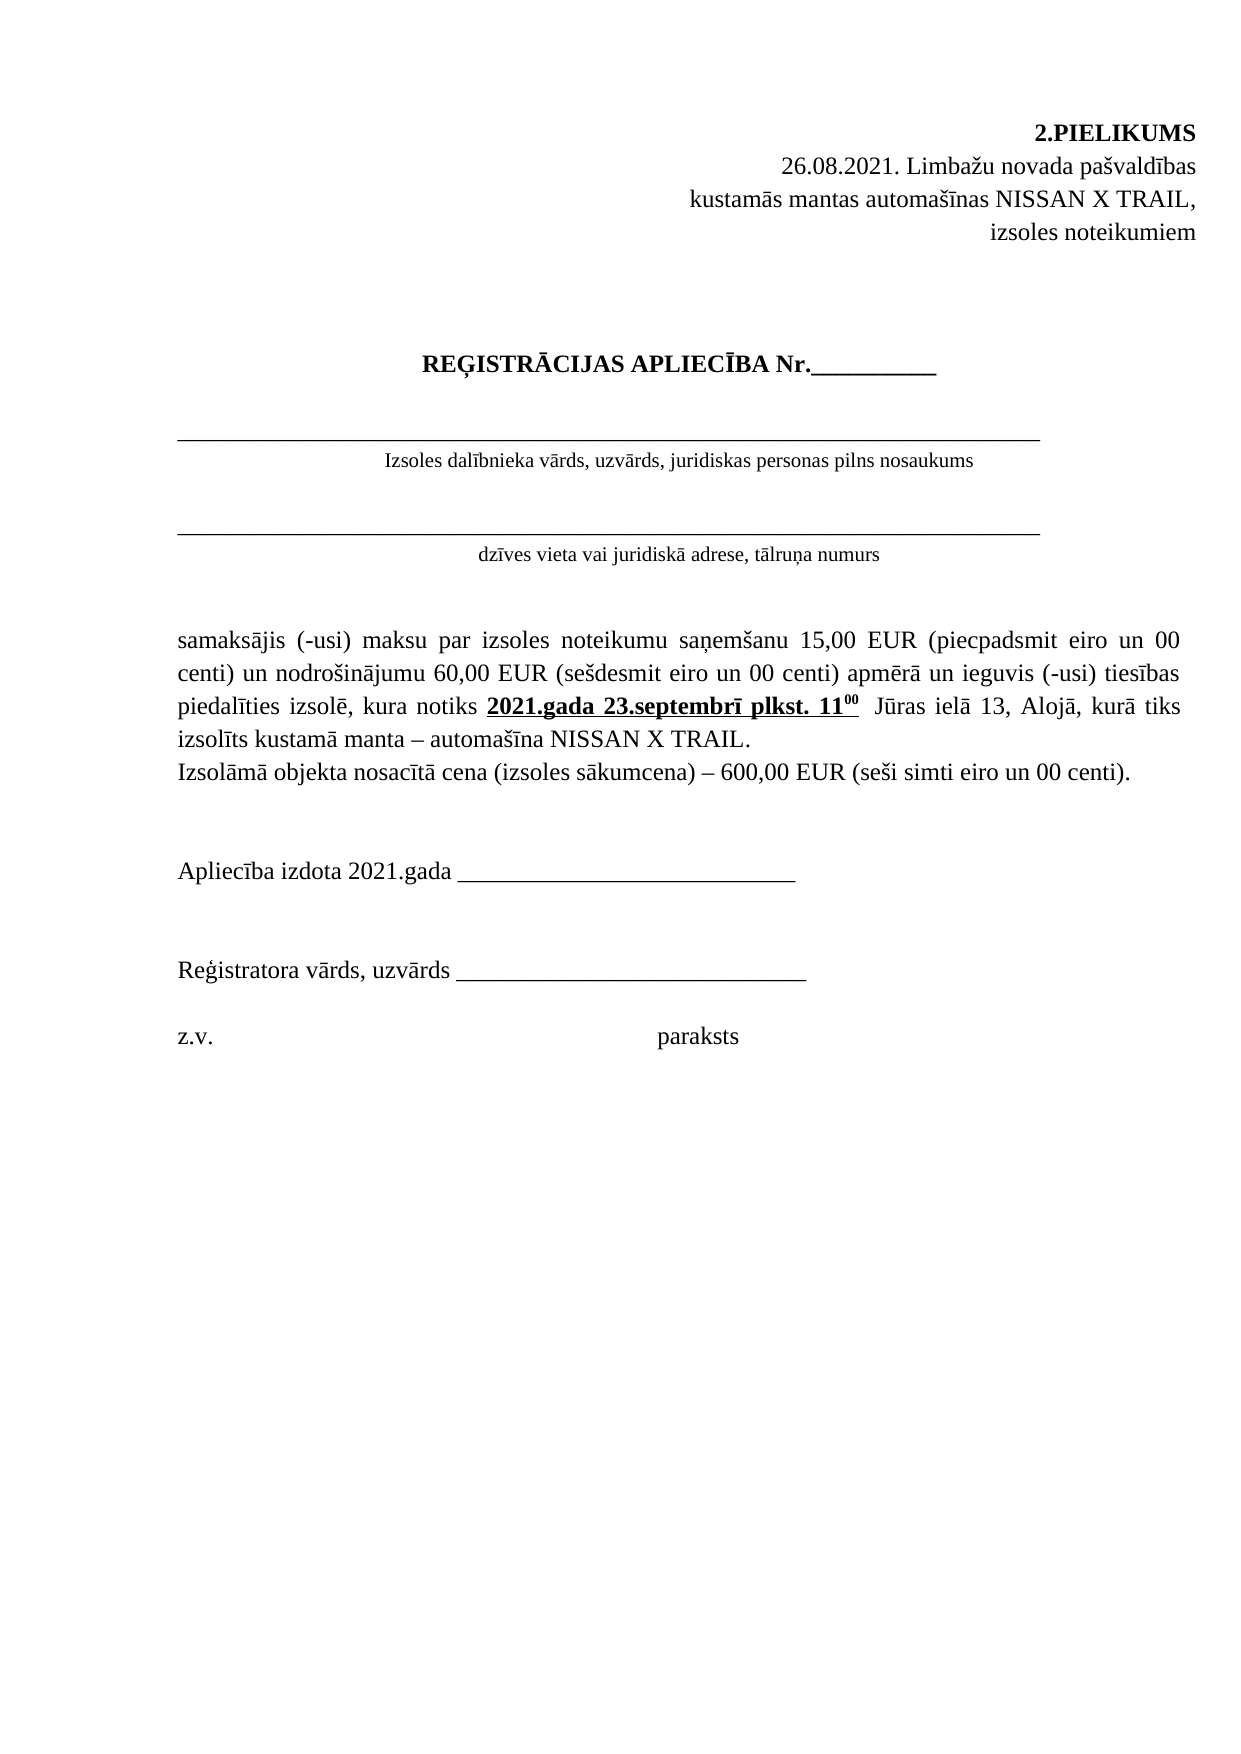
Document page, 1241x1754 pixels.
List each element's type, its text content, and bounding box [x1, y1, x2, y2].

text z.v. paraksts [177, 1021, 1181, 1050]
text izsoles noteikumiem [177, 217, 1196, 246]
text 26.08.2021. Limbažu novada pašvaldības [177, 151, 1196, 180]
text samaksājis (-usi) maksu par izsoles noteikumu saņemšanu 15,00 EUR (piecpadsmit eiro un 00 centi) un nodrošinājumu 60,00 EUR (sešdesmit eiro un 00 centi) apmērā un ieguvis (-usi) tiesības piedalīties izsolē, kura notiks 2021.gada 23.septembrī plkst. 1100 Jūras ielā 13, Alojā, kurā tiks izsolīts kustamā manta – automašīna NISSAN X TRAIL. [177, 625, 1181, 753]
text kustamās mantas automašīnas NISSAN X TRAIL, [177, 184, 1196, 213]
text Izsoles dalībnieka vārds, uzvārds, juridiskas personas pilns nosaukums [177, 448, 1181, 472]
text 2.pielikums [177, 118, 1196, 147]
text Reģistratora vārds, uzvārds ____________________________ [177, 955, 1181, 984]
text _____________________________________________________________________ [177, 509, 1181, 538]
text Izsolāmā objekta nosacītā cena (izsoles sākumcena) – 600,00 EUR (seši simti eiro un 00 centi). [177, 757, 1181, 786]
text _____________________________________________________________________ [177, 415, 1181, 444]
text Apliecība izdota 2021.gada ___________________________ [177, 856, 1181, 885]
text dzīves vieta vai juridiskā adrese, tālruņa numurs [177, 542, 1181, 566]
text REĢISTRĀCIJAS APLIECĪBA Nr.__________ [177, 349, 1181, 378]
